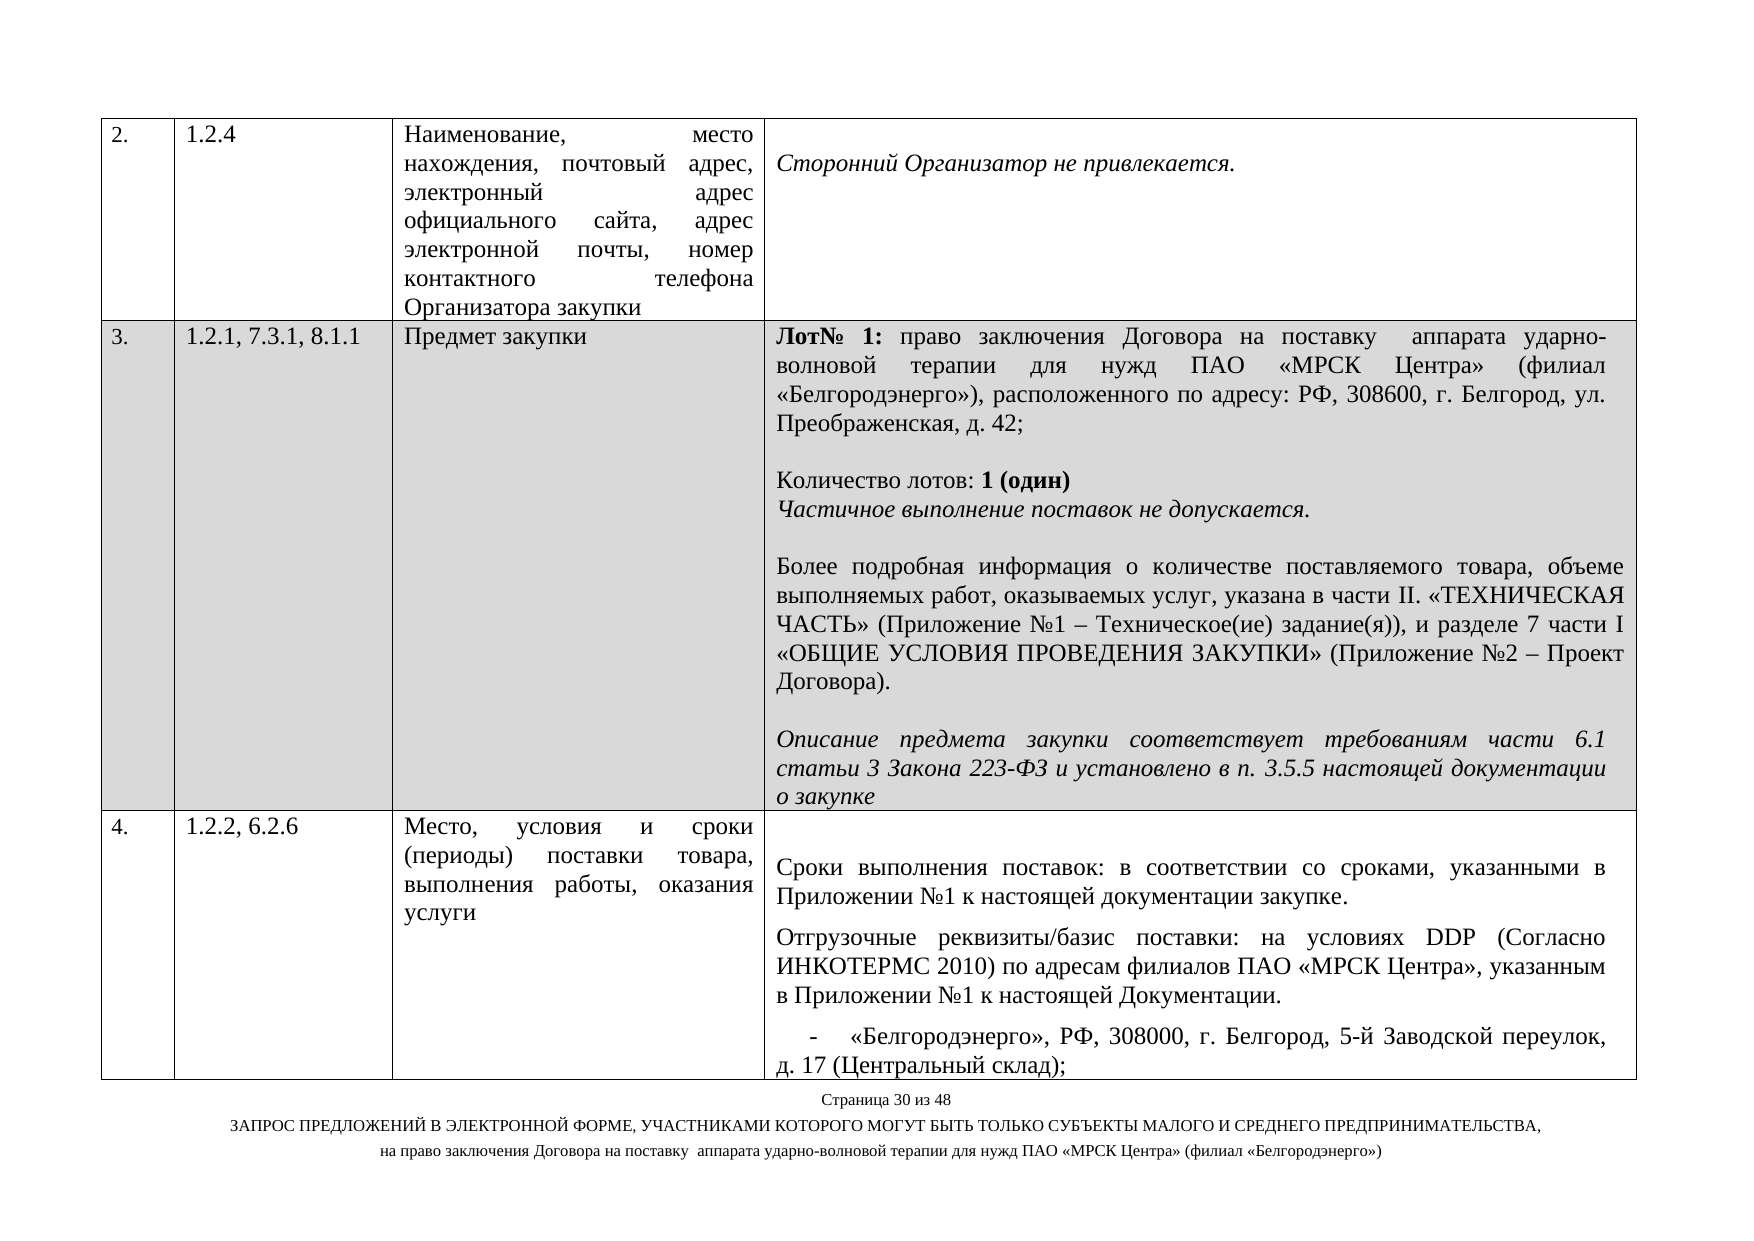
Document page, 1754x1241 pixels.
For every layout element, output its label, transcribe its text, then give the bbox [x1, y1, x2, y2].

table_cell 1.2.4 [175, 119, 392, 320]
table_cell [765, 811, 1636, 1079]
table_cell 1.2.2, 6.2.6 [175, 811, 392, 1079]
table_cell Сторонний Организатор не привлекается. [765, 119, 1636, 320]
table_cell [102, 811, 174, 1079]
table_cell Предмет закупки [393, 321, 764, 810]
table_cell [102, 321, 174, 810]
table_cell Наименование, место нахождения, почтовый адрес, электронный адрес официального сайта, адрес электронной почты, номер контактного телефона Организатора закупки [393, 119, 764, 320]
table_cell 1.2.1, 7.3.1, 8.1.1 [175, 321, 392, 810]
table_cell [102, 119, 174, 320]
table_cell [393, 811, 764, 1079]
table_cell Лот№ 1: право заключения Договора на поставку аппарата ударно-волновой терапии для нужд ПАО «МРСК Центра» (филиал «Белгородэнерго»), расположенного по адресу: РФ, 308600, г. Белгород, ул. Преображенская, д. 42; Количество лотов: 1 (один) Частичное выполнение поставок не допускается. Более подробная информация о количестве поставляемого товара, объеме выполняемых работ, оказываемых услуг, указана в части II. «ТЕХНИЧЕСКАЯ ЧАСТЬ» (Приложение №1 – Техническое(ие) задание(я)), и разделе 7 части I «ОБЩИЕ УСЛОВИЯ ПРОВЕДЕНИЯ ЗАКУПКИ» (Приложение №2 – Проект Договора). Описание предмета закупки соответствует требованиям части 6.1 статьи 3 Закона 223-ФЗ и установлено в п. 3.5.5 настоящей документации о закупке [765, 321, 1636, 810]
